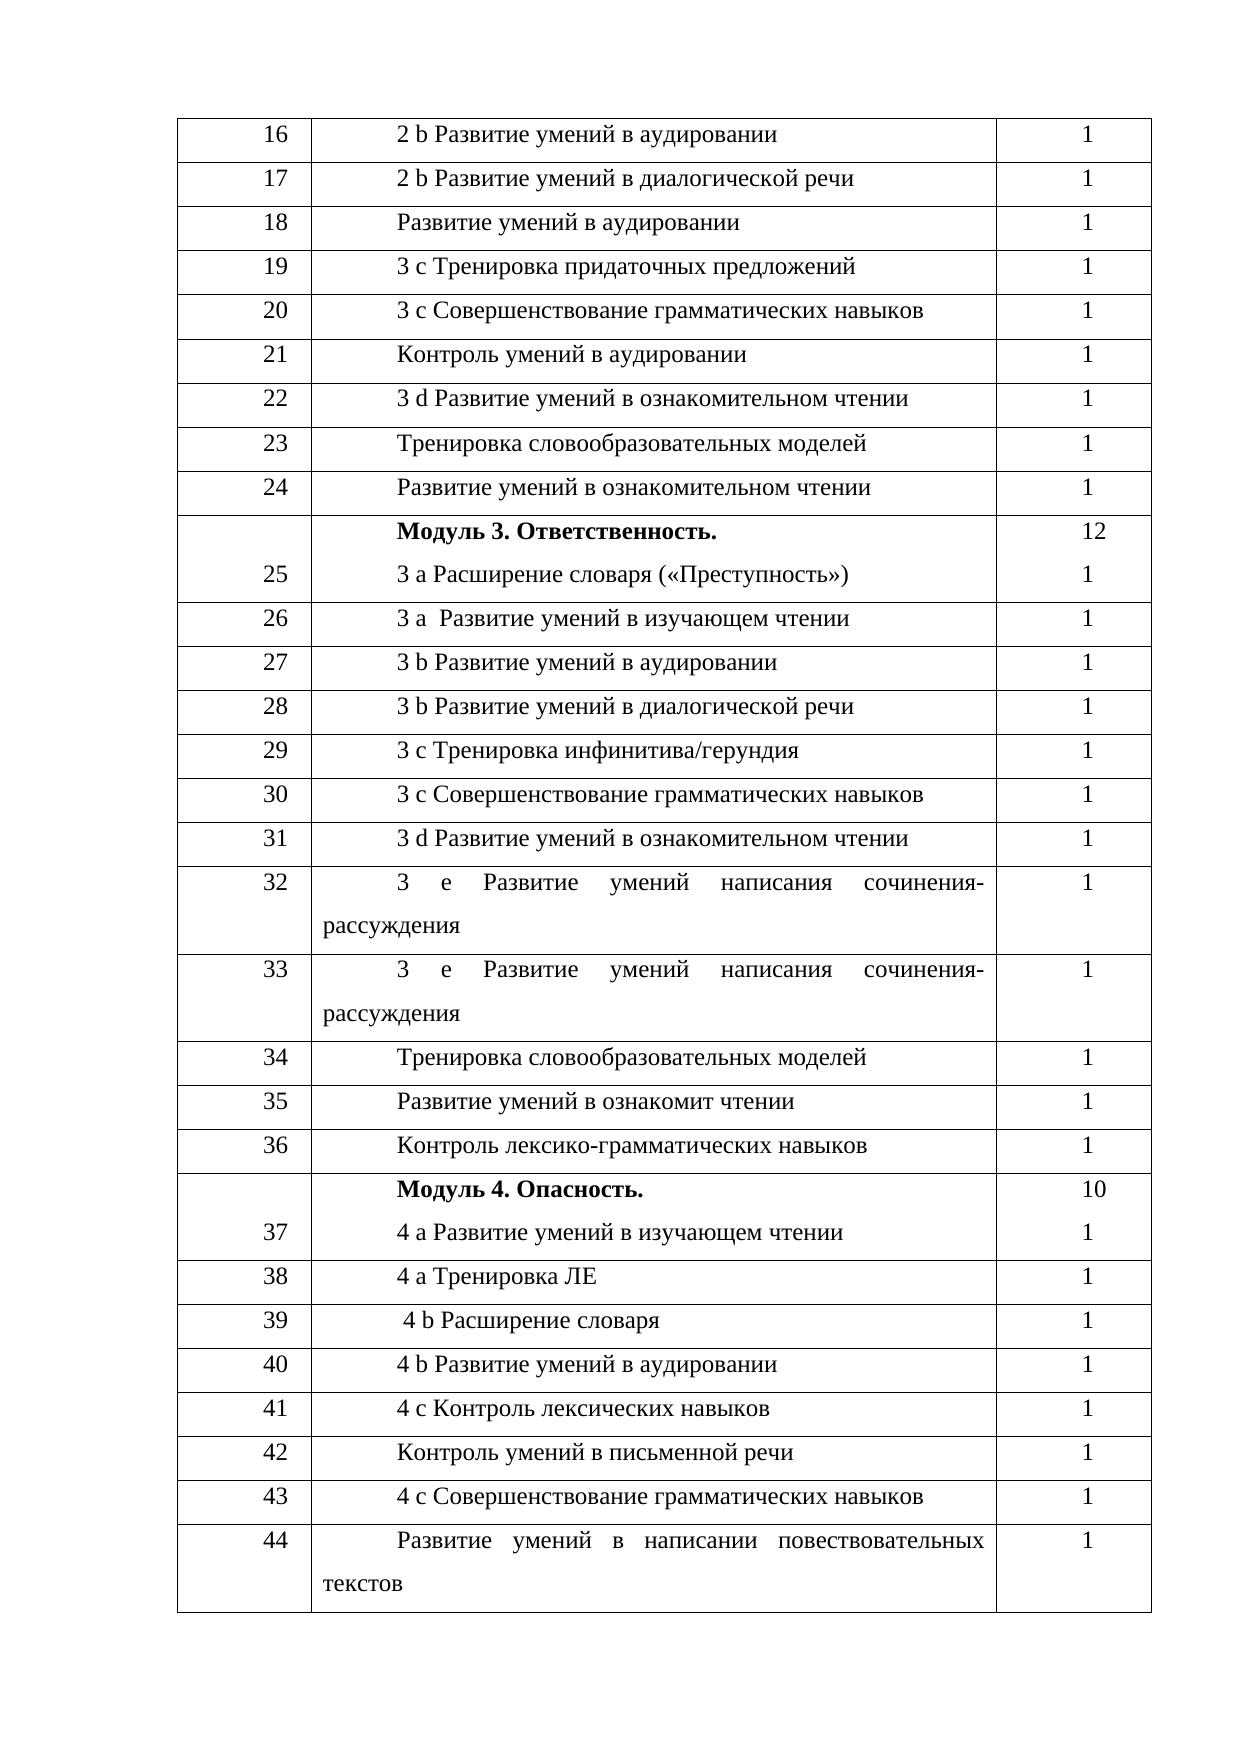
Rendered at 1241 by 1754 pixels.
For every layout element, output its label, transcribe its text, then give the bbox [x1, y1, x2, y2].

table_cell 19 [178, 251, 311, 294]
table_cell 1 [997, 1130, 1151, 1173]
table_cell 3 d Развитие умений в ознакомительном чтении [312, 384, 996, 427]
table_cell 1 [997, 691, 1151, 734]
table_cell 1 [997, 647, 1151, 690]
table_cell 42 [178, 1437, 311, 1480]
table_cell 1 [997, 251, 1151, 294]
table_cell 1 [997, 1481, 1151, 1524]
table_cell 1 [997, 472, 1151, 515]
table_cell 4 а Тренировка ЛЕ [312, 1261, 996, 1304]
table_cell 33 [178, 955, 311, 1041]
table_cell 1 [997, 1349, 1151, 1392]
table_cell 3 е Развитие умений написания сочинения-рассуждения [312, 955, 996, 1041]
table_cell 3 с Совершенствование грамматических навыков [312, 295, 996, 338]
table_cell 37 [178, 1174, 311, 1260]
table_cell 3 е Развитие умений написания сочинения-рассуждения [312, 867, 996, 953]
table_cell 2 b Развитие умений в диалогической речи [312, 163, 996, 206]
table_cell 31 [178, 823, 311, 866]
table_cell 1 [997, 340, 1151, 382]
table_cell 12 1 [997, 516, 1151, 602]
table_cell 1 [997, 1393, 1151, 1436]
table_cell Тренировка словообразовательных моделей [312, 428, 996, 471]
table_cell 3 b Развитие умений в аудировании [312, 647, 996, 690]
table_cell Модуль 3. Ответственность. 3 а Расширение словаря («Преступность») [312, 516, 996, 602]
table_cell 1 [997, 1086, 1151, 1129]
table_cell 3 с Тренировка придаточных предложений [312, 251, 996, 294]
table_cell 3 с Совершенствование грамматических навыков [312, 779, 996, 822]
table_cell 41 [178, 1393, 311, 1436]
table_cell 1 [997, 428, 1151, 471]
table_cell 1 [997, 955, 1151, 1041]
table_cell 38 [178, 1261, 311, 1304]
table_cell 1 [997, 1305, 1151, 1348]
table_cell 24 [178, 472, 311, 515]
table_cell Контроль лексико-грамматических навыков [312, 1130, 996, 1173]
table_cell Развитие умений в ознакомительном чтении [312, 472, 996, 515]
table_cell 4 b Развитие умений в аудировании [312, 1349, 996, 1392]
table_cell 17 [178, 163, 311, 206]
table_cell 3 а Развитие умений в изучающем чтении [312, 603, 996, 646]
table_cell 29 [178, 735, 311, 778]
table_cell 20 [178, 295, 311, 338]
table_cell 4 с Контроль лексических навыков [312, 1393, 996, 1436]
table_cell 1 [997, 603, 1151, 646]
table_cell 27 [178, 647, 311, 690]
table_cell 23 [178, 428, 311, 471]
table_cell 36 [178, 1130, 311, 1173]
table_cell 3 b Развитие умений в диалогической речи [312, 691, 996, 734]
table_cell Развитие умений в ознакомит чтении [312, 1086, 996, 1129]
table_cell 1 [997, 163, 1151, 206]
table_cell 39 [178, 1305, 311, 1348]
table_cell 1 [997, 207, 1151, 250]
table_cell Развитие умений в написании повествовательных текстов [312, 1525, 996, 1612]
table_cell 35 [178, 1086, 311, 1129]
table_cell 1 [997, 1042, 1151, 1085]
table_cell 44 [178, 1525, 311, 1612]
table_cell 1 [997, 384, 1151, 427]
table_cell 16 [178, 119, 311, 162]
table_cell 32 [178, 867, 311, 953]
table_cell 34 [178, 1042, 311, 1085]
table_cell 1 [997, 1261, 1151, 1304]
table_cell 2 b Развитие умений в аудировании [312, 119, 996, 162]
table_cell 10 1 [997, 1174, 1151, 1260]
table_cell 30 [178, 779, 311, 822]
table_cell 21 [178, 340, 311, 382]
table_cell 25 [178, 516, 311, 602]
table_cell 1 [997, 735, 1151, 778]
table_cell Развитие умений в аудировании [312, 207, 996, 250]
table_cell 22 [178, 384, 311, 427]
table_cell 1 [997, 823, 1151, 866]
table_cell 1 [997, 867, 1151, 953]
table_cell 1 [997, 295, 1151, 338]
table_cell 1 [997, 1525, 1151, 1612]
table_cell 26 [178, 603, 311, 646]
table_cell 1 [997, 119, 1151, 162]
table_cell 40 [178, 1349, 311, 1392]
table_cell 3 d Развитие умений в ознакомительном чтении [312, 823, 996, 866]
table_cell 1 [997, 779, 1151, 822]
table_cell 18 [178, 207, 311, 250]
table_cell Тренировка словообразовательных моделей [312, 1042, 996, 1085]
table_cell 43 [178, 1481, 311, 1524]
table_cell Контроль умений в аудировании [312, 340, 996, 382]
table_cell 3 с Тренировка инфинитива/герундия [312, 735, 996, 778]
table_cell 4 с Совершенствование грамматических навыков [312, 1481, 996, 1524]
table_cell Контроль умений в письменной речи [312, 1437, 996, 1480]
table_cell Модуль 4. Опасность. 4 а Развитие умений в изучающем чтении [312, 1174, 996, 1260]
table_cell 4 b Расширение словаря [312, 1305, 996, 1348]
table_cell 1 [997, 1437, 1151, 1480]
table_cell 28 [178, 691, 311, 734]
